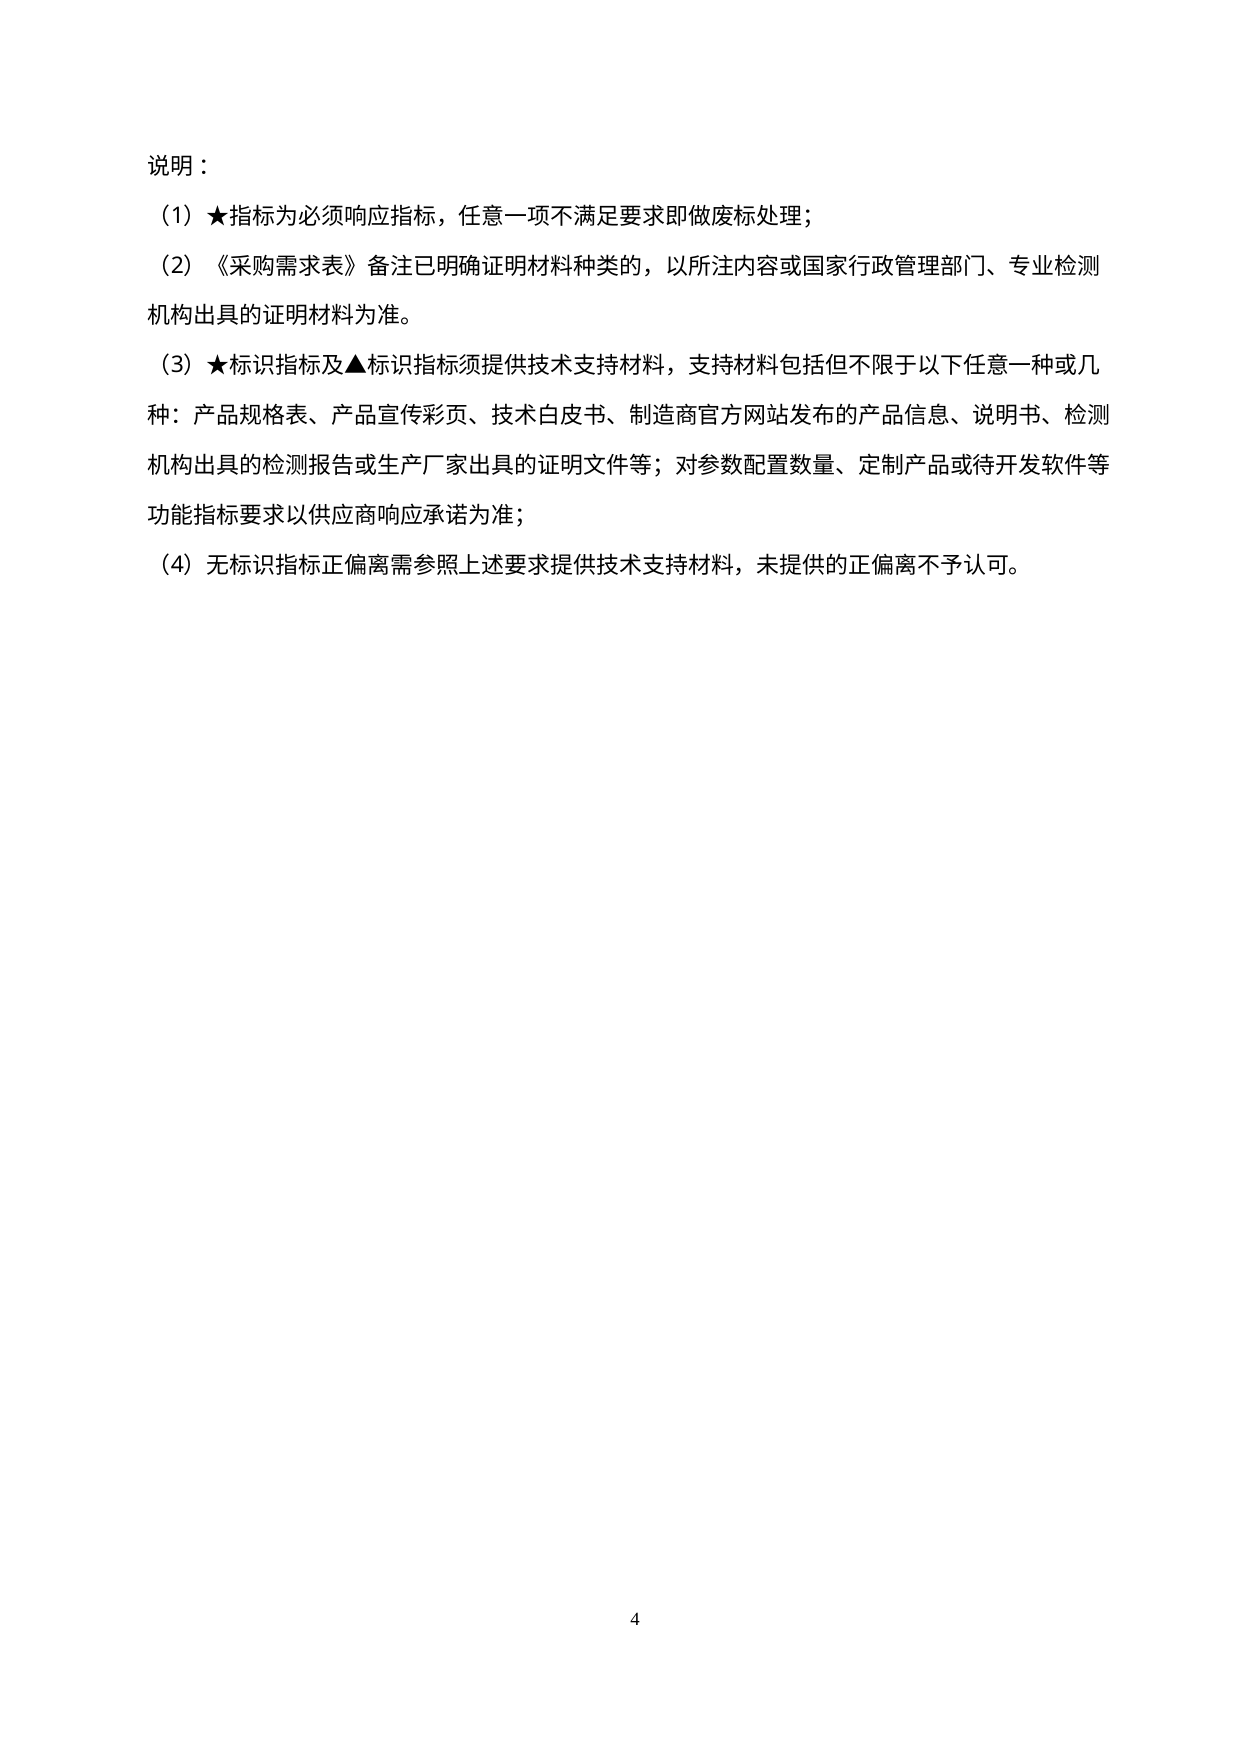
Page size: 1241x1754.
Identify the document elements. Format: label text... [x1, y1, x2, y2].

text 说明 ： [148, 148, 1122, 181]
text （4）无标识指标正偏离需参照上述要求提供技术支持材料，未提供的正偏离不予认可。 [148, 546, 1122, 580]
text （3）★标识指标及▲标识指标须提供技术支持材料，支持材料包括但不限于以下任意一种或几种：产品规格表、产品宣传彩页、技术白皮书、制造商官方网站发布的产品信息、说明书、检测机构出具的检测报告或生产厂家出具的证明文件等；对参数配置数量、定制产品或待开发软件等功能指标要求以供应商响应承诺为准； [148, 347, 1122, 530]
text （2）《采购需求表》备注已明确证明材料种类的，以所注内容或国家行政管理部门、专业检测机构出具的证明材料为准。 [148, 247, 1122, 331]
text （1）★指标为必须响应指标，任意一项不满足要求即做废标处理； [148, 197, 1122, 231]
